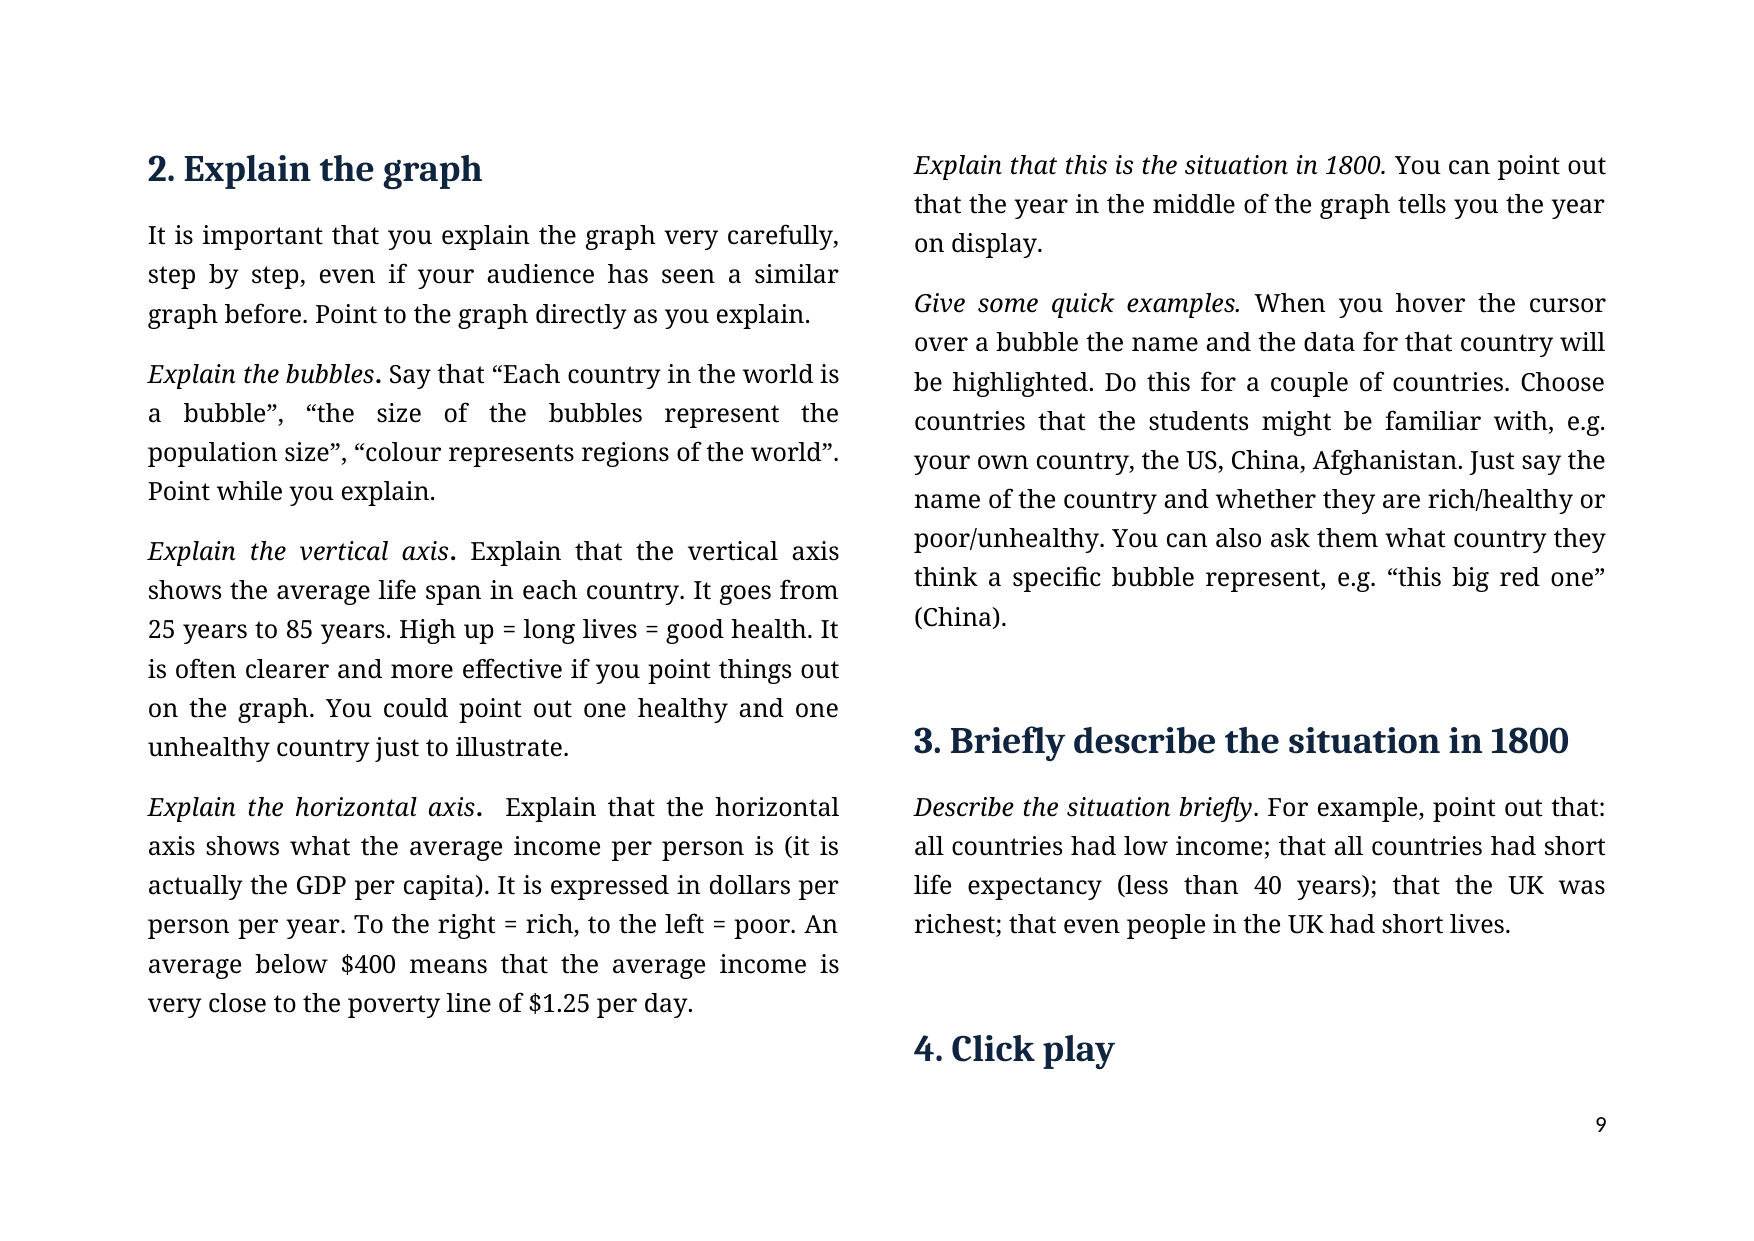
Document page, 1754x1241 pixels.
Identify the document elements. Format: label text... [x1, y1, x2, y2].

text Explain the bubbles. Say that “Each country in the world is a bubble”, “the size of the bubbles represent the population size”, “colour represents regions of the world”. Point while you explain. [148, 356, 840, 508]
text Explain the horizontal axis. Explain that the horizontal axis shows what the average income per person is (it is actually the GDP per capita). It is expressed in dollars per person per year. To the right = rich, to the left = poor. An average below $400 means that the average income is very close to the poverty line of $1.25 per day. [148, 790, 840, 1019]
text It is important that you explain the graph very carefully, step by step, even if your audience has seen a similar graph before. Point to the graph directly as you explain. [148, 218, 840, 330]
text 3. Briefly describe the situation in 1800 [914, 719, 1606, 762]
text Give some quick examples. When you hover the cursor over a bubble the name and the data for that country will be highlighted. Do this for a couple of countries. Choose countries that the students might be familiar with, e.g. your own country, the US, China, Afghanistan. Just say the name of the country and whether they are rich/healthy or poor/unhealthy. You can also ask them what country they think a specific bubble represent, e.g. “this big red one” (China). [914, 286, 1606, 633]
text 4. Click play [914, 1027, 1606, 1070]
text Explain the vertical axis. Explain that the vertical axis shows the average life span in each country. It goes from 25 years to 85 years. High up = long lives = good health. It is often clearer and more effective if you point things out on the graph. You could point out one healthy and one unhealthy country just to illustrate. [148, 534, 840, 764]
text Explain that this is the situation in 1800. You can point out that the year in the middle of the graph tells you the year on display. [914, 148, 1606, 260]
text Describe the situation briefly. For example, point out that: all countries had low income; that all countries had short life expectancy (less than 40 years); that the UK was richest; that even people in the UK had short lives. [914, 790, 1606, 941]
text 2. Explain the graph [148, 148, 840, 191]
